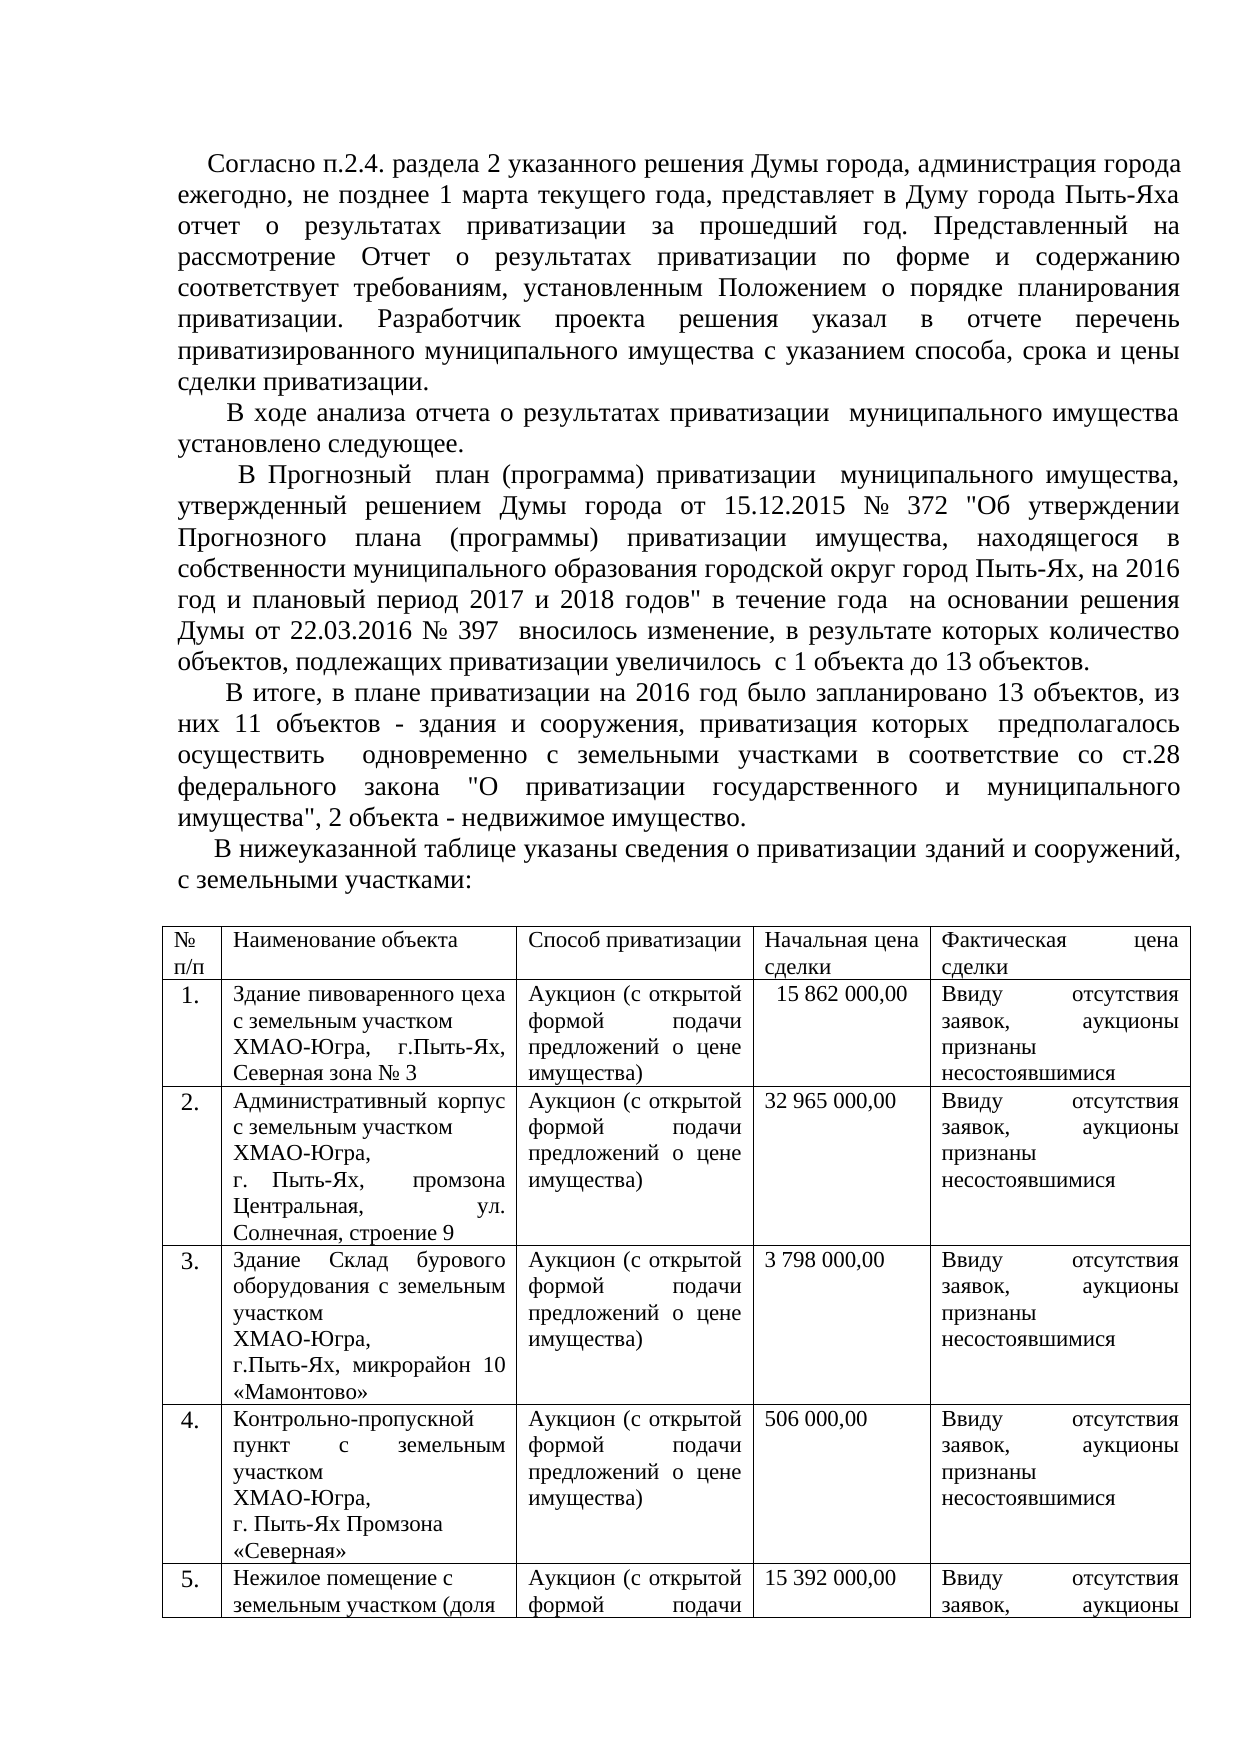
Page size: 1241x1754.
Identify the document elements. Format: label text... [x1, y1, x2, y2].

text В нижеуказанной таблице указаны сведения о приватизации зданий и сооружений, с земельными участками: [177, 832, 1181, 894]
text В ходе анализа отчета о результатах приватизации муниципального имущества установлено следующее. [177, 396, 1181, 458]
table_cell [163, 980, 221, 1086]
table_cell Административный корпус с земельным участком ХМАО-Югра, г. Пыть-Ях, промзона Центральная, ул. Солнечная, строение 9 [222, 1087, 516, 1245]
table_cell Здание пивоваренного цеха с земельным участком ХМАО-Югра, г.Пыть-Ях, Северная зона № 3 [222, 980, 516, 1086]
table_cell Ввиду отсутствия заявок, аукционы признаны несостоявшимися [931, 980, 1190, 1086]
text В итоге, в плане приватизации на 2016 год было запланировано 13 объектов, из них 11 объектов - здания и сооружения, приватизация которых предполагалось осуществить одновременно с земельными участками в соответствие со ст.28 федерального закона "О приватизации государственного и муниципального имущества", 2 объекта - недвижимое имущество. [177, 676, 1181, 832]
text В Прогнозный план (программа) приватизации муниципального имущества, утвержденный решением Думы города от 15.12.2015 № 372 "Об утверждении Прогнозного плана (программы) приватизации имущества, находящегося в собственности муниципального образования городской округ город Пыть-Ях, на 2016 год и плановый период 2017 и 2018 годов" в течение года на основании решения Думы от 22.03.2016 № 397 вносилось изменение, в результате которых количество объектов, подлежащих приватизации увеличилось с 1 объекта до 13 объектов. [177, 458, 1181, 676]
table_cell Аукцион (с открытой формой подачи предложений о цене имущества) [517, 1087, 753, 1245]
table_cell 506 000,00 [754, 1405, 930, 1563]
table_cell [517, 1564, 753, 1617]
table_cell 3 798 000,00 [754, 1246, 930, 1404]
table_cell Аукцион (с открытой формой подачи предложений о цене имущества) [517, 1246, 753, 1404]
table_header Фактическая цена сделки [931, 927, 1190, 979]
table_cell Аукцион (с открытой формой подачи предложений о цене имущества) [517, 1405, 753, 1563]
text Согласно п.2.4. раздела 2 указанного решения Думы города, администрация города ежегодно, не позднее 1 марта текущего года, представляет в Думу города Пыть-Яха отчет о результатах приватизации за прошедший год. Представленный на рассмотрение Отчет о результатах приватизации по форме и содержанию соответствует требованиям, установленным Положением о порядке планирования приватизации. Разработчик проекта решения указал в отчете перечень приватизированного муниципального имущества с указанием способа, срока и цены сделки приватизации. [177, 147, 1181, 396]
table_header № п/п [163, 927, 221, 979]
table_header Наименование объекта [222, 927, 516, 979]
table_cell Контрольно-пропускной пункт с земельным участком ХМАО-Югра, г. Пыть-Ях Промзона «Северная» [222, 1405, 516, 1563]
table_cell [163, 1564, 221, 1617]
table_cell Ввиду отсутствия заявок, аукционы признаны несостоявшимися [931, 1405, 1190, 1563]
table_cell [163, 1087, 221, 1245]
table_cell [222, 1564, 516, 1617]
table_cell [163, 1405, 221, 1563]
table_cell Здание Склад бурового оборудования с земельным участком ХМАО-Югра, г.Пыть-Ях, микрорайон 10 «Мамонтово» [222, 1246, 516, 1404]
table_cell Ввиду отсутствия заявок, аукционы признаны несостоявшимися [931, 1246, 1190, 1404]
table_cell 15 862 000,00 [754, 980, 930, 1086]
table_cell Ввиду отсутствия заявок, аукционы признаны несостоявшимися [931, 1087, 1190, 1245]
table_cell 32 965 000,00 [754, 1087, 930, 1245]
table_cell Аукцион (с открытой формой подачи предложений о цене имущества) [517, 980, 753, 1086]
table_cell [931, 1564, 1190, 1617]
table_cell 15 392 000,00 [754, 1564, 930, 1617]
table_header Начальная цена сделки [754, 927, 930, 979]
table_cell [163, 1246, 221, 1404]
table_header Способ приватизации [517, 927, 753, 979]
